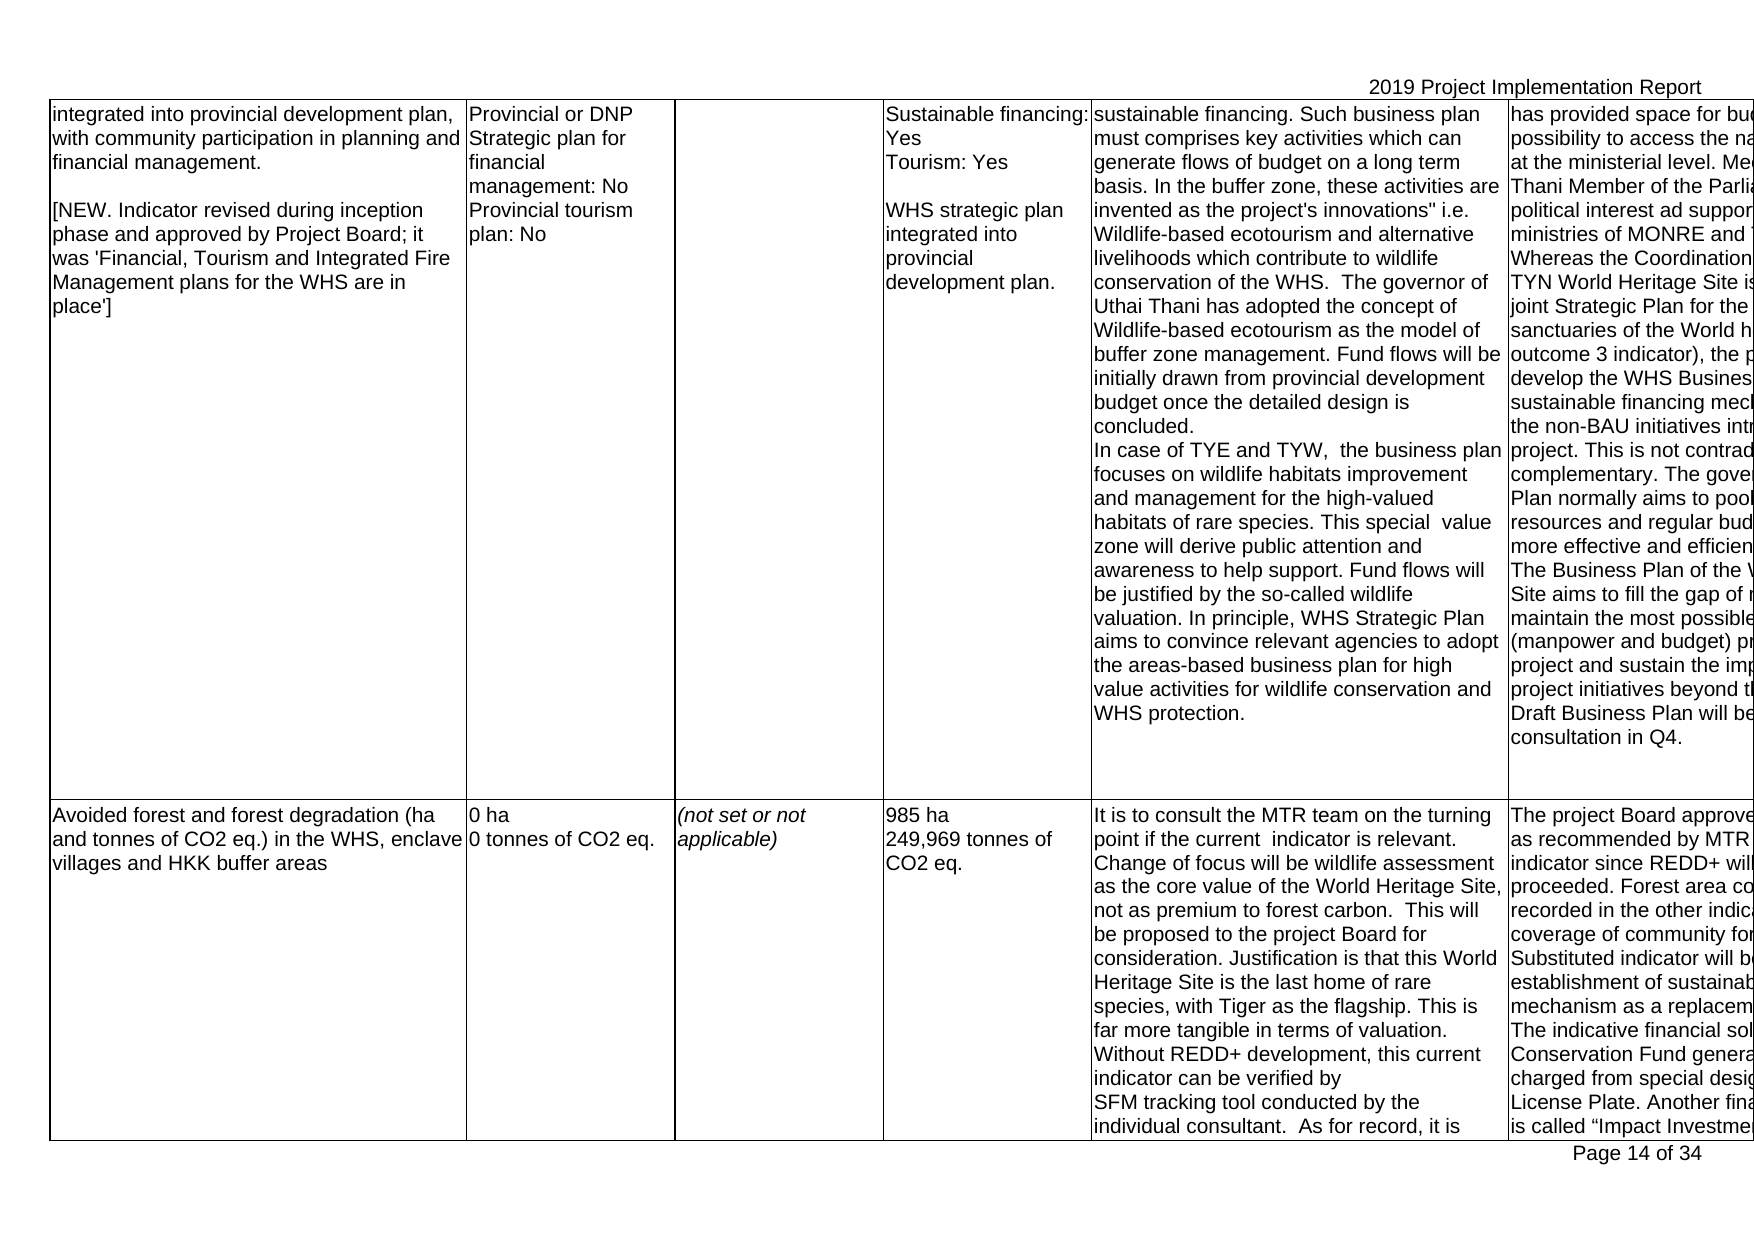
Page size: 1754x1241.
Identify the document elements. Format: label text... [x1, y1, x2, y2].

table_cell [884, 800, 1091, 1140]
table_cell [1092, 800, 1508, 1140]
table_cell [51, 100, 466, 799]
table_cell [51, 800, 466, 1140]
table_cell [884, 100, 1091, 799]
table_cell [467, 800, 674, 1140]
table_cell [676, 100, 883, 799]
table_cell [676, 800, 883, 1140]
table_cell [467, 100, 674, 799]
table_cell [1509, 800, 1753, 1140]
